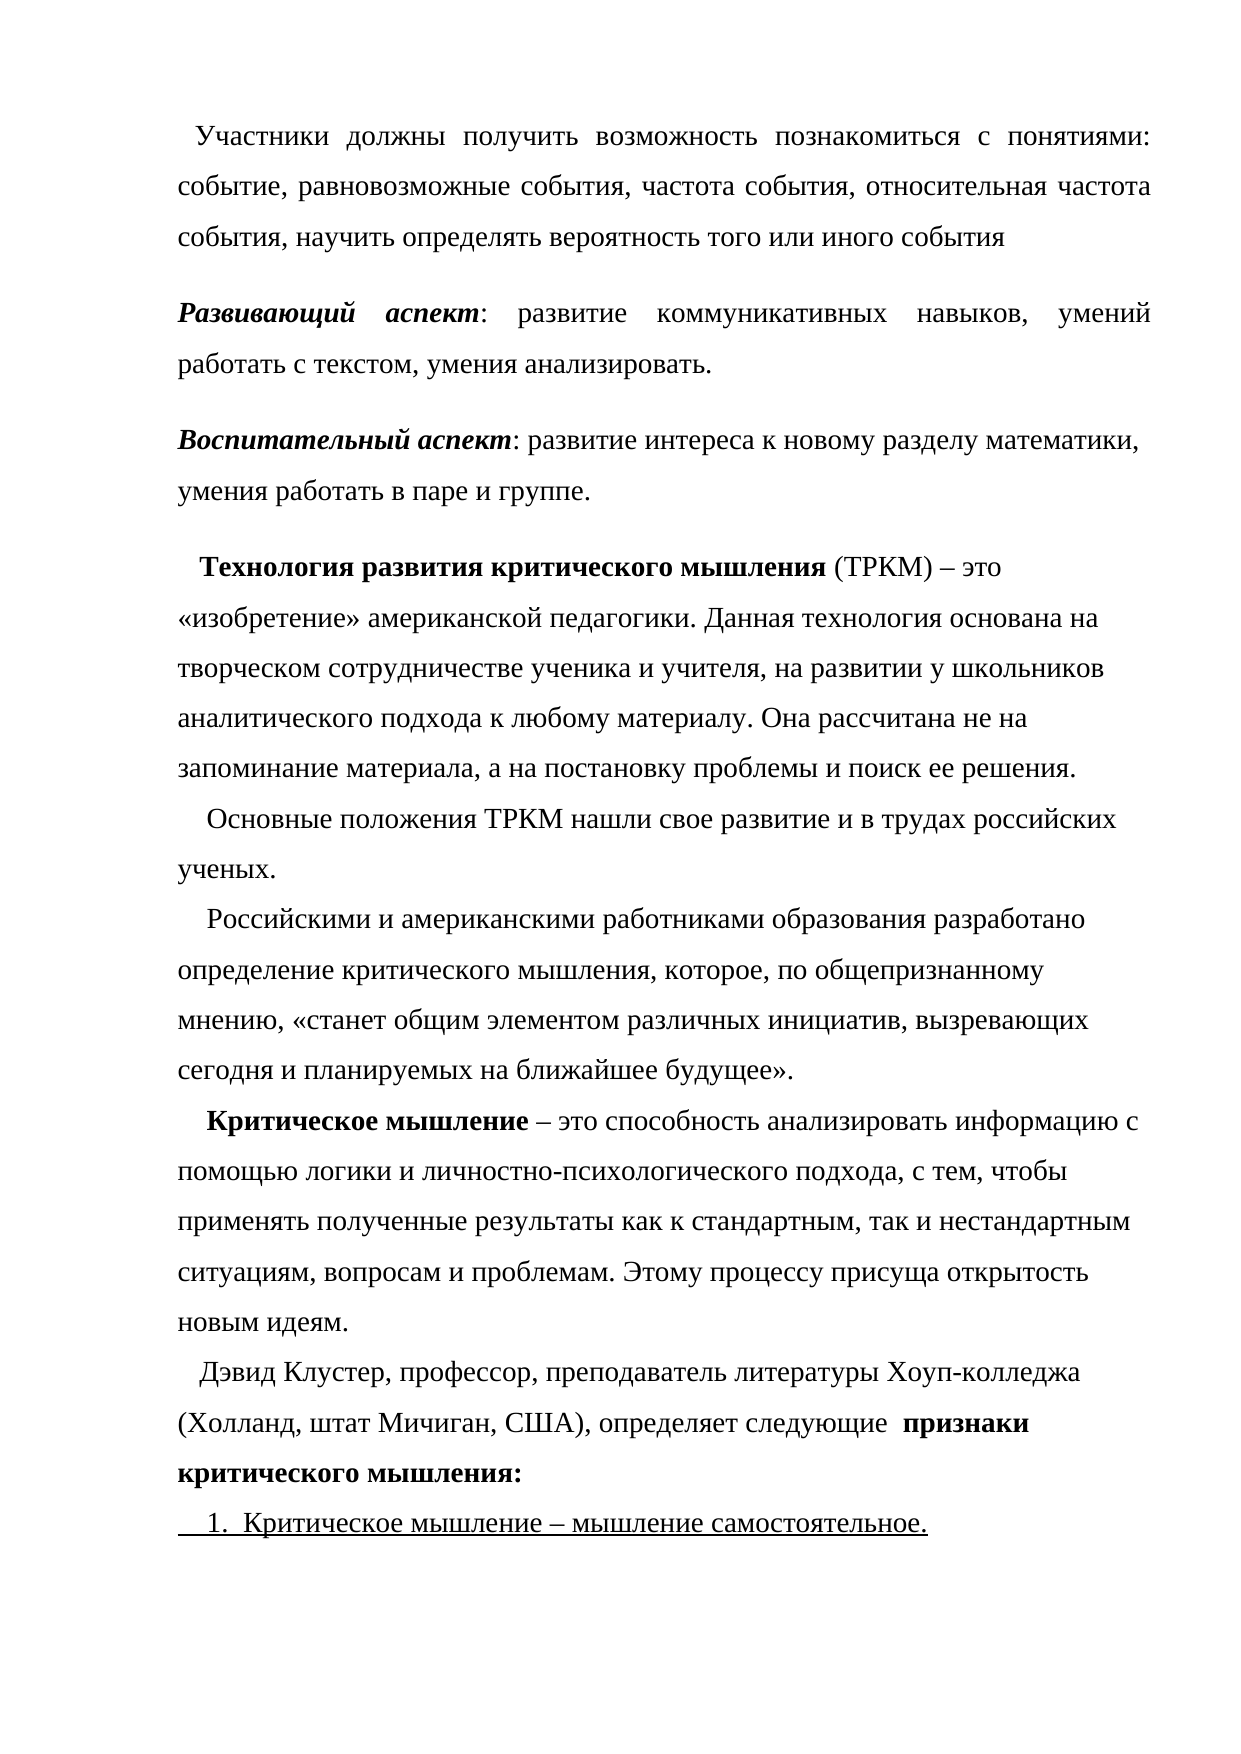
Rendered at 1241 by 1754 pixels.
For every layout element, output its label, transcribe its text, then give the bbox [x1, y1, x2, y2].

text Технология развития критического мышления (ТРКМ) – это «изобретение» американской педагогики. Данная технология основана на творческом сотрудничестве ученика и учителя, на развитии у школьников аналитического подхода к любому материалу. Она рассчитана не на запоминание материала, а на постановку проблемы и поиск ее решения. [177, 549, 1152, 784]
text Воспитательный аспект: развитие интереса к новому разделу математики, умения работать в паре и группе. [177, 422, 1152, 506]
text Основные положения ТРКМ нашли свое развитие и в трудах российских ученых. [177, 801, 1152, 885]
text Дэвид Клустер, профессор, преподаватель литературы Хоуп-колледжа (Холланд, штат Мичиган, США), определяет следующие признаки критического мышления: [177, 1354, 1152, 1488]
text Участники должны получить возможность познакомиться с понятиями: событие, равновозможные события, частота события, относительная частота события, научить определять вероятность того или иного события [177, 118, 1152, 252]
text Российскими и американскими работниками образования разработано определение критического мышления, которое, по общепризнанному мнению, «станет общим элементом различных инициатив, вызревающих сегодня и планируемых на ближайшее будущее». [177, 902, 1152, 1086]
text 1. Критическое мышление – мышление самостоятельное. [177, 1505, 1152, 1539]
text Критическое мышление – это способность анализировать информацию с помощью логики и личностно-психологического подхода, с тем, чтобы применять полученные результаты как к стандартным, так и нестандартным ситуациям, вопросам и проблемам. Этому процессу присуща открытость новым идеям. [177, 1103, 1152, 1338]
text Развивающий аспект: развитие коммуникативных навыков, умений работать с текстом, умения анализировать. [177, 295, 1152, 379]
